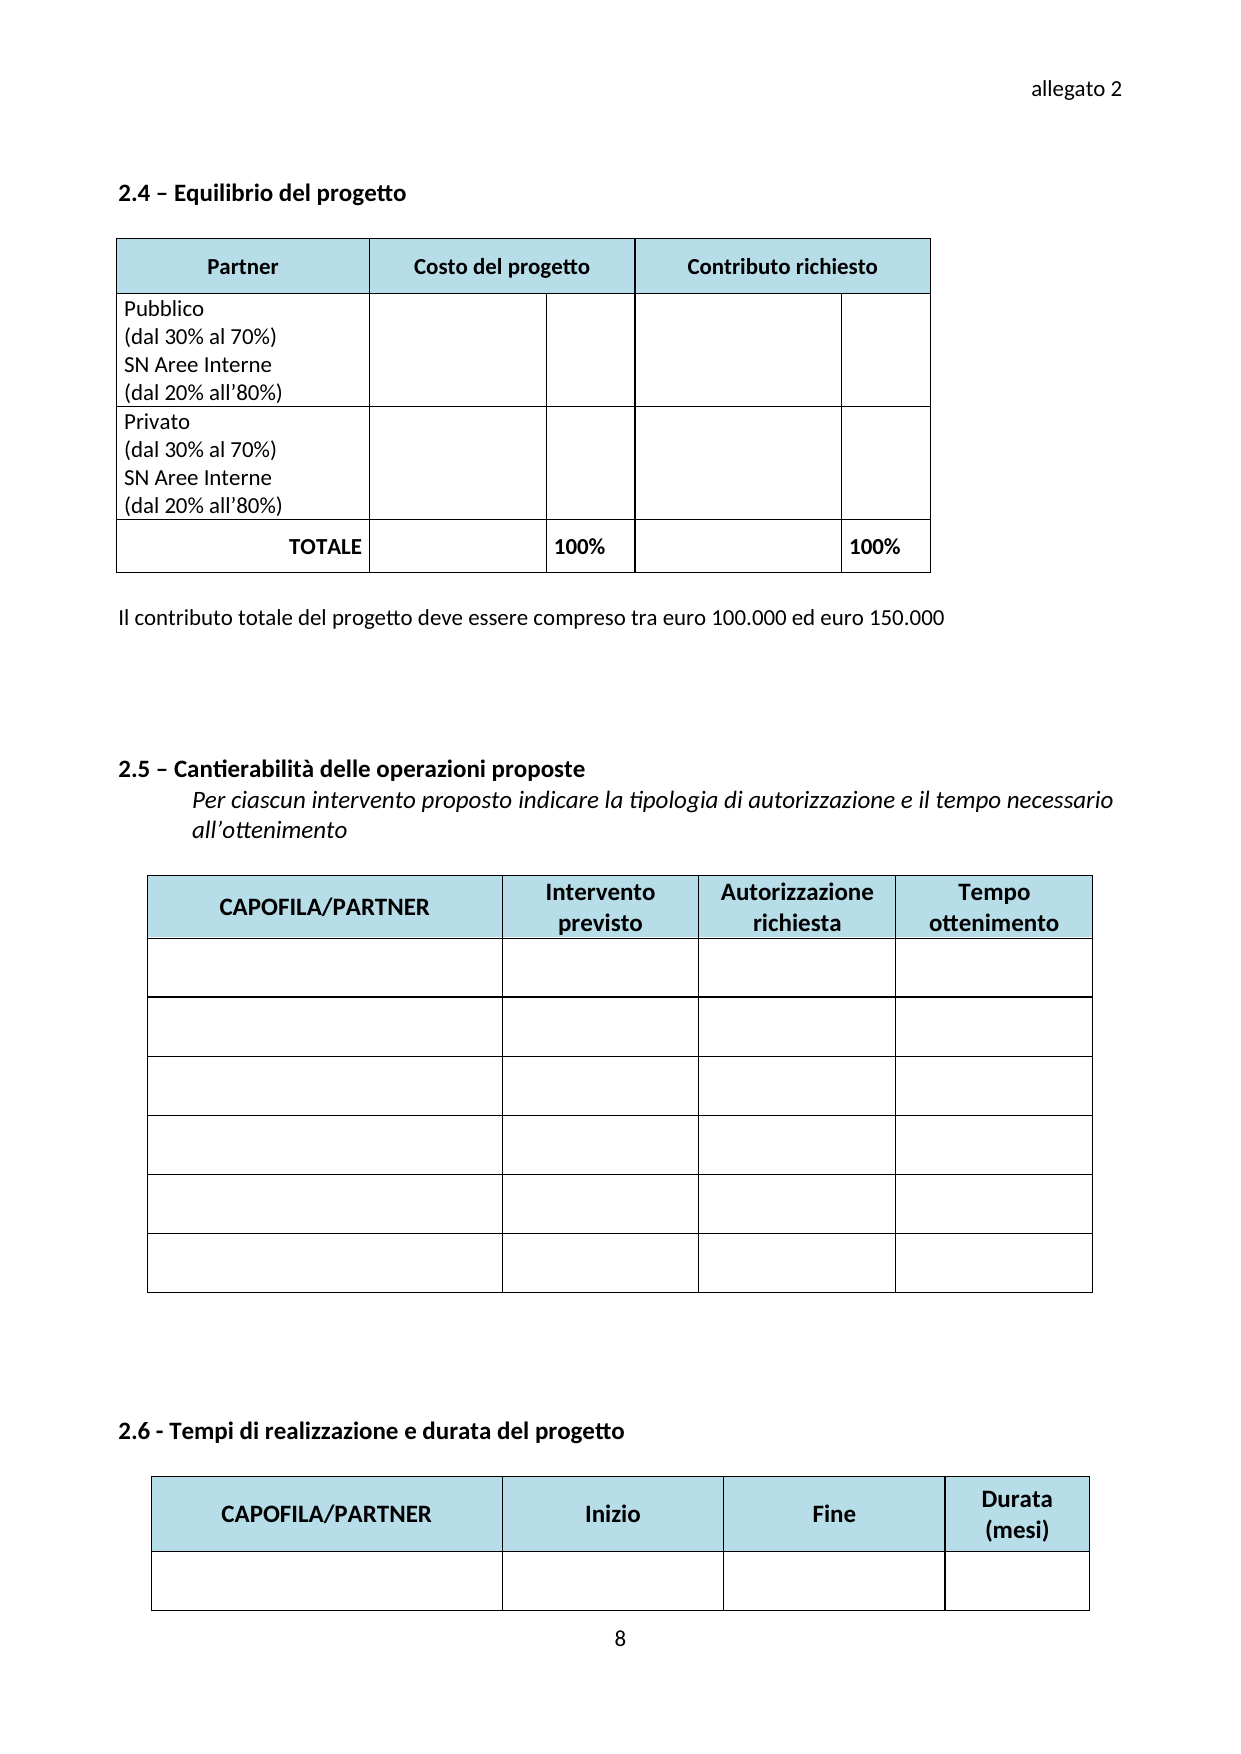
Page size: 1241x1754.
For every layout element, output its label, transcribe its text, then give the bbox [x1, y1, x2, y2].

text 2.6 - Tempi di realizzazione e durata del progetto [118, 1415, 1122, 1445]
table_cell [896, 939, 1092, 996]
table_cell [148, 1057, 502, 1114]
table_cell [370, 294, 546, 406]
table_header Fine [724, 1477, 944, 1551]
table_cell [896, 998, 1092, 1056]
table_cell [148, 1234, 502, 1292]
table_cell [370, 407, 546, 519]
text 2.4 – Equilibrio del progetto [118, 177, 1122, 208]
table_cell [699, 1175, 895, 1233]
table_cell [636, 294, 841, 406]
table_header Partner [117, 239, 369, 293]
text Il contributo totale del progetto deve essere compreso tra euro 100.000 ed euro 150.000 [118, 603, 1122, 631]
table_cell [503, 1234, 698, 1292]
table_cell [503, 998, 698, 1056]
table_cell [896, 1116, 1092, 1174]
table_cell [842, 294, 930, 406]
table_cell [148, 1175, 502, 1233]
table_cell [503, 1175, 698, 1233]
table_cell Privato (dal 30% al 70%) SN Aree Interne (dal 20% all’80%) [117, 407, 369, 519]
table_cell [503, 939, 698, 996]
table_header Intervento previsto [503, 876, 698, 937]
table_cell [896, 1057, 1092, 1114]
table_cell [699, 1057, 895, 1114]
table_cell TOTALE [117, 520, 369, 572]
table_header Durata (mesi) [946, 1477, 1089, 1551]
table_header Inizio [503, 1477, 723, 1551]
table_header Autorizzazione richiesta [699, 876, 895, 937]
table_cell [896, 1175, 1092, 1233]
table_cell [699, 998, 895, 1056]
table_cell [148, 998, 502, 1056]
table_cell [842, 407, 930, 519]
table_cell Pubblico (dal 30% al 70%) SN Aree Interne (dal 20% all’80%) [117, 294, 369, 406]
table_cell [503, 1116, 698, 1174]
table_cell [699, 939, 895, 996]
table_cell [370, 520, 546, 572]
table_cell [547, 407, 634, 519]
text 2.5 – Cantierabilità delle operazioni proposte [118, 753, 1122, 784]
table_cell 100% [547, 520, 634, 572]
table_cell [896, 1234, 1092, 1292]
table_cell [503, 1552, 723, 1609]
table_cell [636, 520, 841, 572]
table_header Contributo richiesto [636, 239, 930, 293]
table_cell [547, 294, 634, 406]
table_cell [724, 1552, 944, 1609]
table_cell [946, 1552, 1089, 1609]
table_header CAPOFILA/PARTNER [152, 1477, 502, 1551]
table_cell [699, 1116, 895, 1174]
table_cell [148, 1116, 502, 1174]
table_cell [636, 407, 841, 519]
table_cell 100% [842, 520, 930, 572]
table_header Costo del progetto [370, 239, 634, 293]
table_header CAPOFILA/PARTNER [148, 876, 502, 937]
text Per ciascun intervento proposto indicare la tipologia di autorizzazione e il tempo necessario all’ottenimento [192, 784, 1122, 845]
table_cell [152, 1552, 502, 1609]
table_cell [503, 1057, 698, 1114]
table_header Tempo ottenimento [896, 876, 1092, 937]
table_cell [699, 1234, 895, 1292]
table_cell [148, 939, 502, 996]
